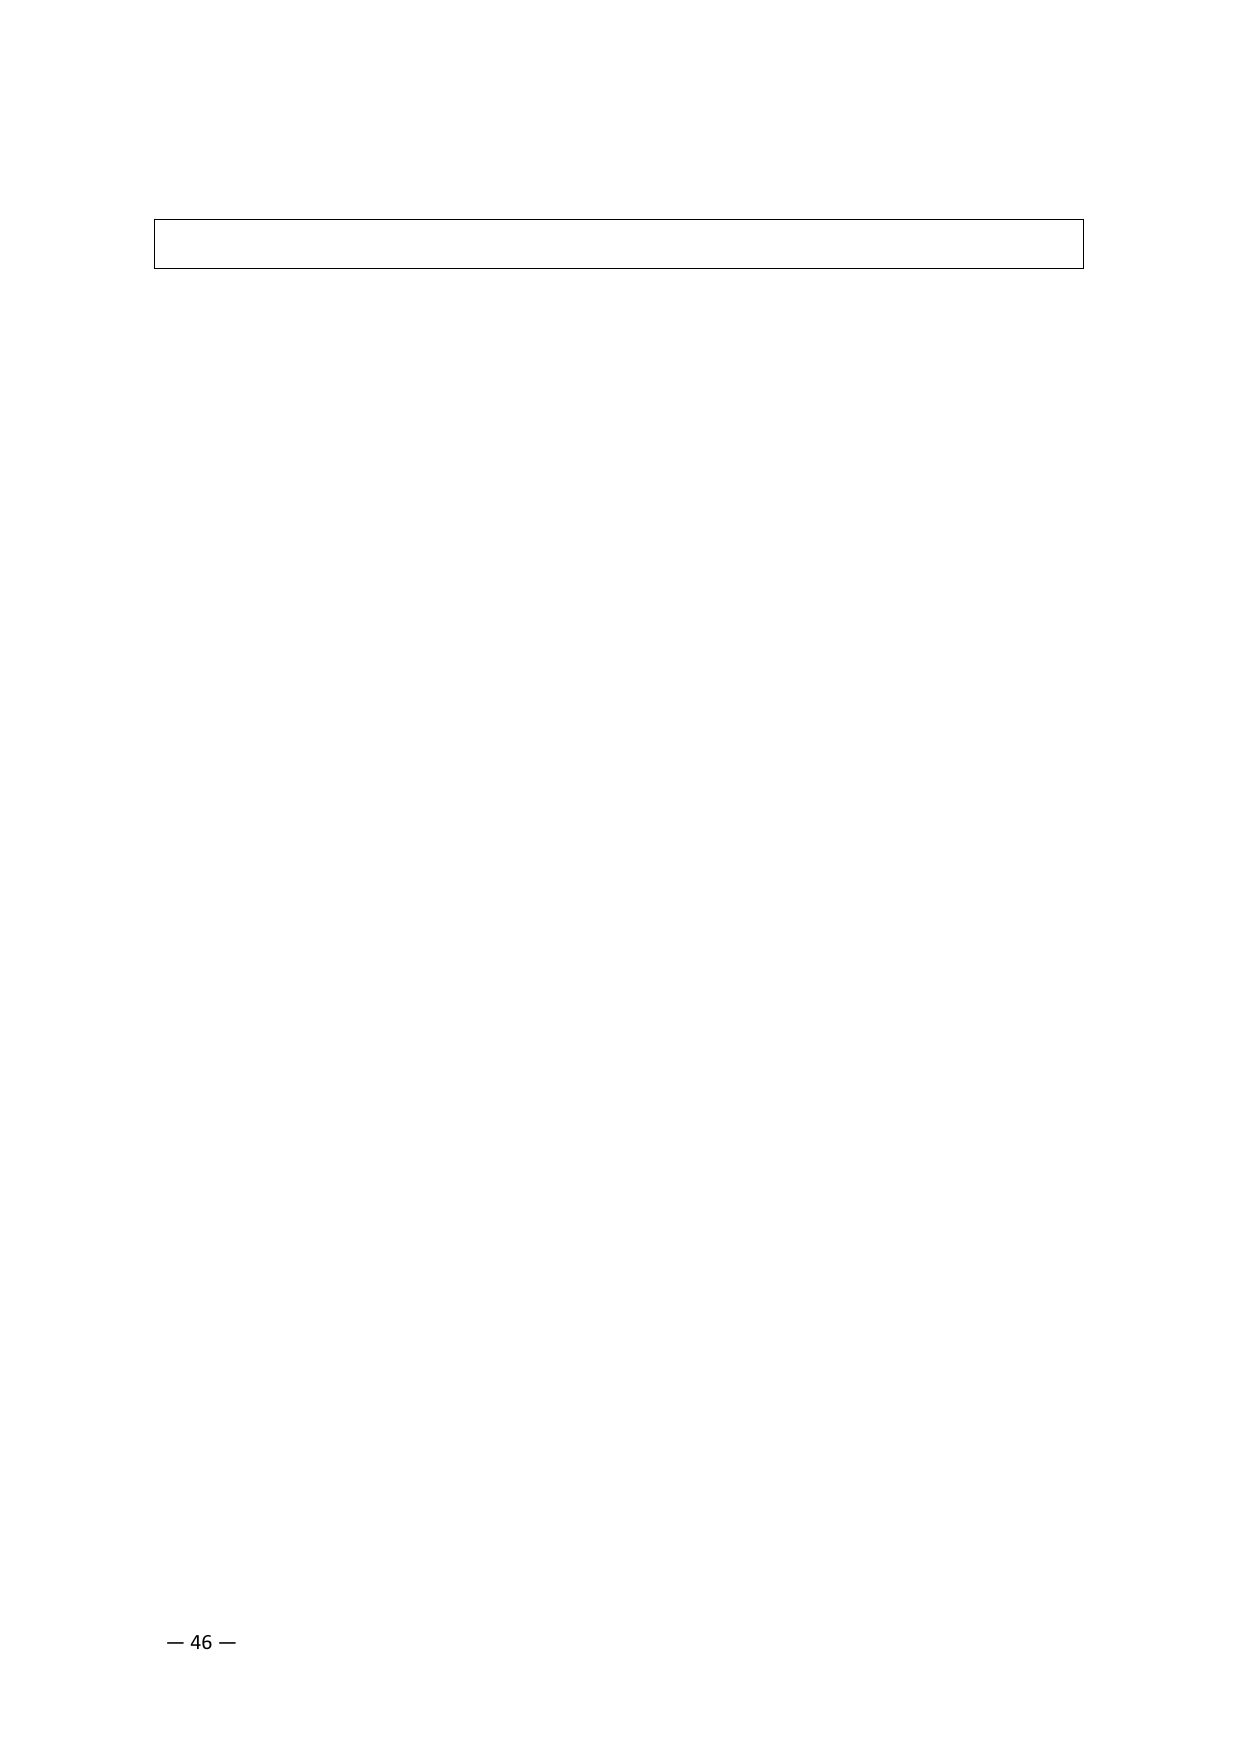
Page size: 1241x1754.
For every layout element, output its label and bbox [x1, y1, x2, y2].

table_header [155, 220, 1083, 268]
